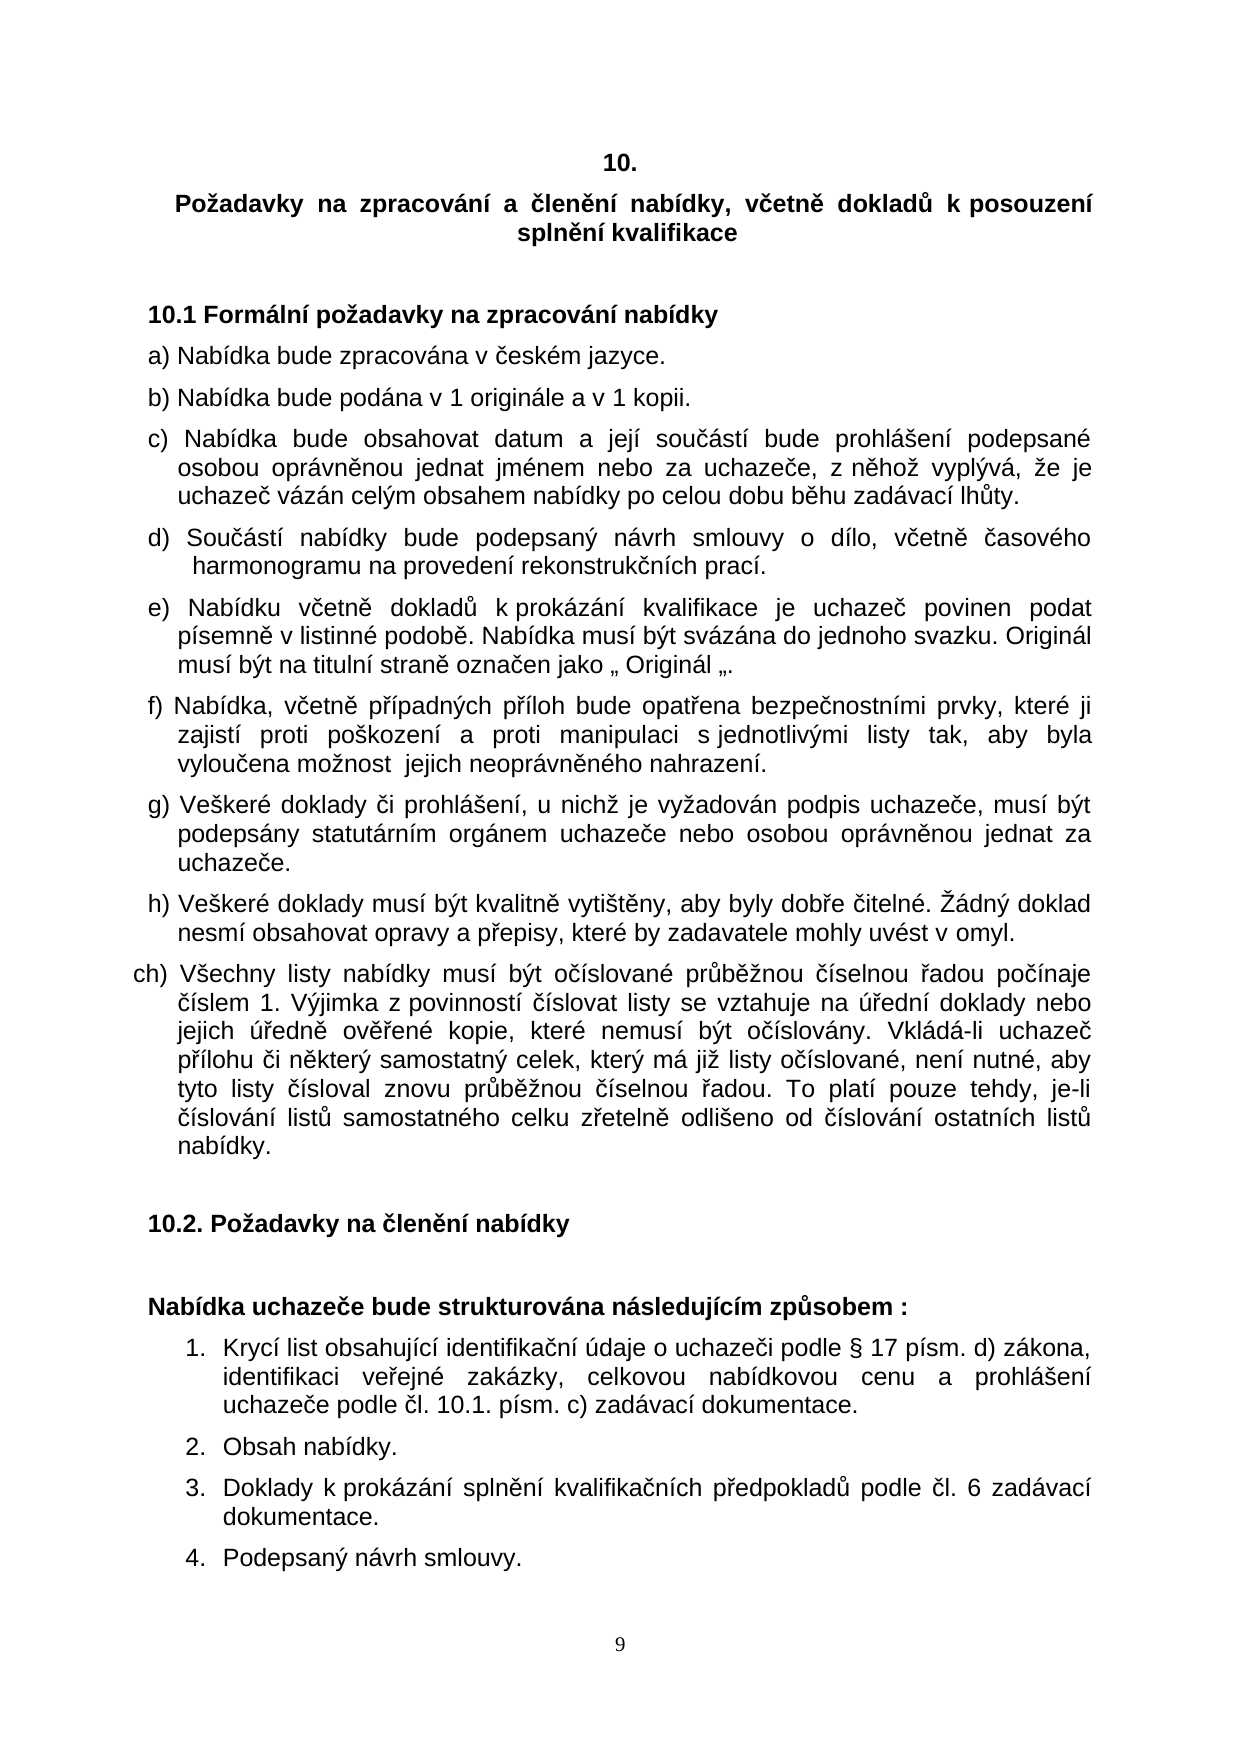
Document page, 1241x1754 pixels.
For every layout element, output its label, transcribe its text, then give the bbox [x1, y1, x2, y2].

list Krycí list obsahující identifikační údaje o uchazeči podle § 17 písm. d) zákona, identifikaci veřejné zakázky, celkovou nabídkovou cenu a prohlášení uchazeče podle čl. 10.1. písm. c) zadávací dokumentace. [185, 1333, 1093, 1419]
text 10.2. Požadavky na členění nabídky [148, 1209, 1093, 1238]
text e) Nabídku včetně dokladů k prokázání kvalifikace je uchazeč povinen podat písemně v listinné podobě. Nabídka musí být svázána do jednoho svazku. Originál musí být na titulní straně označen jako „ Originál „. [148, 593, 1093, 679]
list Podepsaný návrh smlouvy. [185, 1543, 1093, 1572]
text a) Nabídka bude zpracována v českém jazyce. [148, 341, 1093, 370]
text c) Nabídka bude obsahovat datum a její součástí bude prohlášení podepsané osobou oprávněnou jednat jménem nebo za uchazeče, z něhož vyplývá, že je uchazeč vázán celým obsahem nabídky po celou dobu běhu zadávací lhůty. [148, 424, 1093, 510]
list Doklady k prokázání splnění kvalifikačních předpokladů podle čl. 6 zadávací dokumentace. [185, 1473, 1093, 1530]
text d) Součástí nabídky bude podepsaný návrh smlouvy o dílo, včetně časového harmonogramu na provedení rekonstrukčních prací. [148, 523, 1093, 580]
text h) Veškeré doklady musí být kvalitně vytištěny, aby byly dobře čitelné. Žádný doklad nesmí obsahovat opravy a přepisy, které by zadavatele mohly uvést v omyl. [148, 889, 1093, 946]
text 10.1 Formální požadavky na zpracování nabídky [148, 300, 1093, 329]
text b) Nabídka bude podána v 1 originále a v 1 kopii. [148, 383, 1093, 411]
text ch) Všechny listy nabídky musí být očíslované průběžnou číselnou řadou počínaje číslem 1. Výjimka z povinností číslovat listy se vztahuje na úřední doklady nebo jejich úředně ověřené kopie, které nemusí být očíslovány. Vkládá-li uchazeč přílohu či některý samostatný celek, který má již listy očíslované, není nutné, aby tyto listy čísloval znovu průběžnou číselnou řadou. To platí pouze tehdy, je-li číslování listů samostatného celku zřetelně odlišeno od číslování ostatních listů nabídky. [133, 959, 1093, 1160]
list Obsah nabídky. [185, 1432, 1093, 1460]
text f) Nabídka, včetně případných příloh bude opatřena bezpečnostními prvky, které ji zajistí proti poškození a proti manipulaci s jednotlivými listy tak, aby byla vyloučena možnost jejich neoprávněného nahrazení. [148, 691, 1093, 778]
text Požadavky na zpracování a členění nabídky, včetně dokladů k posouzení splnění kvalifikace [148, 189, 1093, 246]
text Nabídka uchazeče bude strukturována následujícím způsobem : [148, 1292, 1093, 1320]
text g) Veškeré doklady či prohlášení, u nichž je vyžadován podpis uchazeče, musí být podepsány statutárním orgánem uchazeče nebo osobou oprávněnou jednat za uchazeče. [148, 790, 1093, 876]
text 10. [148, 148, 1093, 176]
